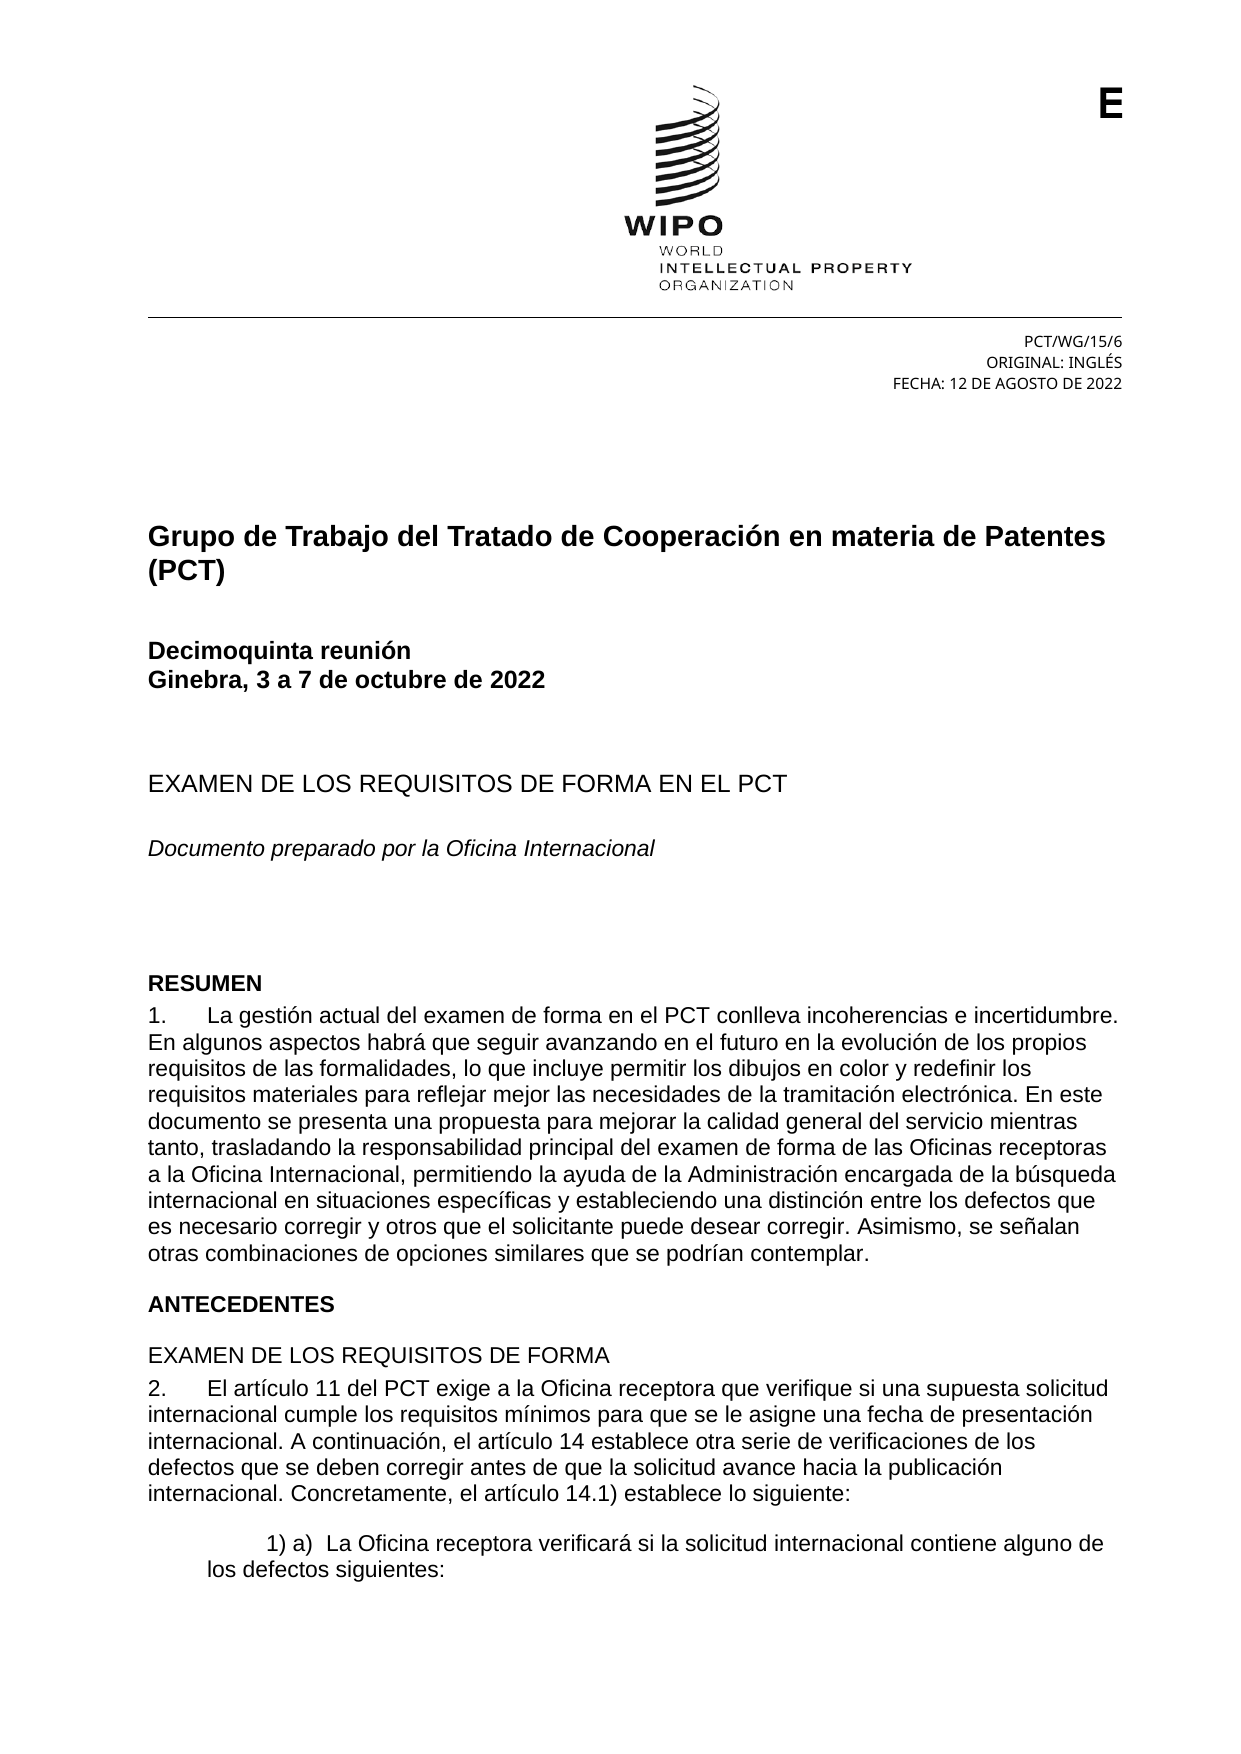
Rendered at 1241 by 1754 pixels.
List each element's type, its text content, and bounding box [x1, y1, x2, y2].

text FECHA: 12 de agosto de 2022 [148, 373, 1122, 394]
text La gestión actual del examen de forma en el PCT conlleva incoherencias e incertidumbre. En algunos aspectos habrá que seguir avanzando en el futuro en la evolución de los propios requisitos de las formalidades, lo que incluye permitir los dibujos en color y redefinir los requisitos materiales para reflejar mejor las necesidades de la tramitación electrónica. En este documento se presenta una propuesta para mejorar la calidad general del servicio mientras tanto, trasladando la responsabilidad principal del examen de forma de las Oficinas receptoras a la Oficina Internacional, permitiendo la ayuda de la Administración encargada de la búsqueda internacional en situaciones específicas y estableciendo una distinción entre los defectos que es necesario corregir y otros que el solicitante puede desear corregir. Asimismo, se señalan otras combinaciones de opciones similares que se podrían contemplar. [148, 1002, 1122, 1266]
picture [623, 79, 1123, 294]
text Decimoquinta reunión [148, 636, 1122, 665]
text PCT/WG/15/6 [148, 331, 1122, 352]
subtitle ANTECEDENTES [148, 1291, 1122, 1317]
subtitle RESUMEN [148, 970, 1122, 996]
text 1) a) La Oficina receptora verificará si la solicitud internacional contiene alguno de los defectos siguientes: [207, 1529, 1122, 1582]
text El artículo 11 del PCT exige a la Oficina receptora que verifique si una supuesta solicitud internacional cumple los requisitos mínimos para que se le asigne una fecha de presentación internacional. A continuación, el artículo 14 establece otra serie de verificaciones de los defectos que se deben corregir antes de que la solicitud avance hacia la publicación internacional. Concretamente, el artículo 14.1) establece lo siguiente: [148, 1375, 1122, 1507]
text EXAMEN DE LOS REQUISITOS DE FORMA EN EL PCT [148, 769, 1122, 798]
subtitle EXAMEN DE LOS REQUISITOS DE FORMA [148, 1342, 1122, 1369]
text Ginebra, 3 a 7 de octubre de 2022 [148, 665, 1122, 694]
subtitle Grupo de Trabajo del Tratado de Cooperación en materia de Patentes (PCT) [148, 519, 1122, 586]
text ORIGINAL: Inglés [148, 352, 1122, 373]
text Documento preparado por la Oficina Internacional [148, 835, 1122, 861]
